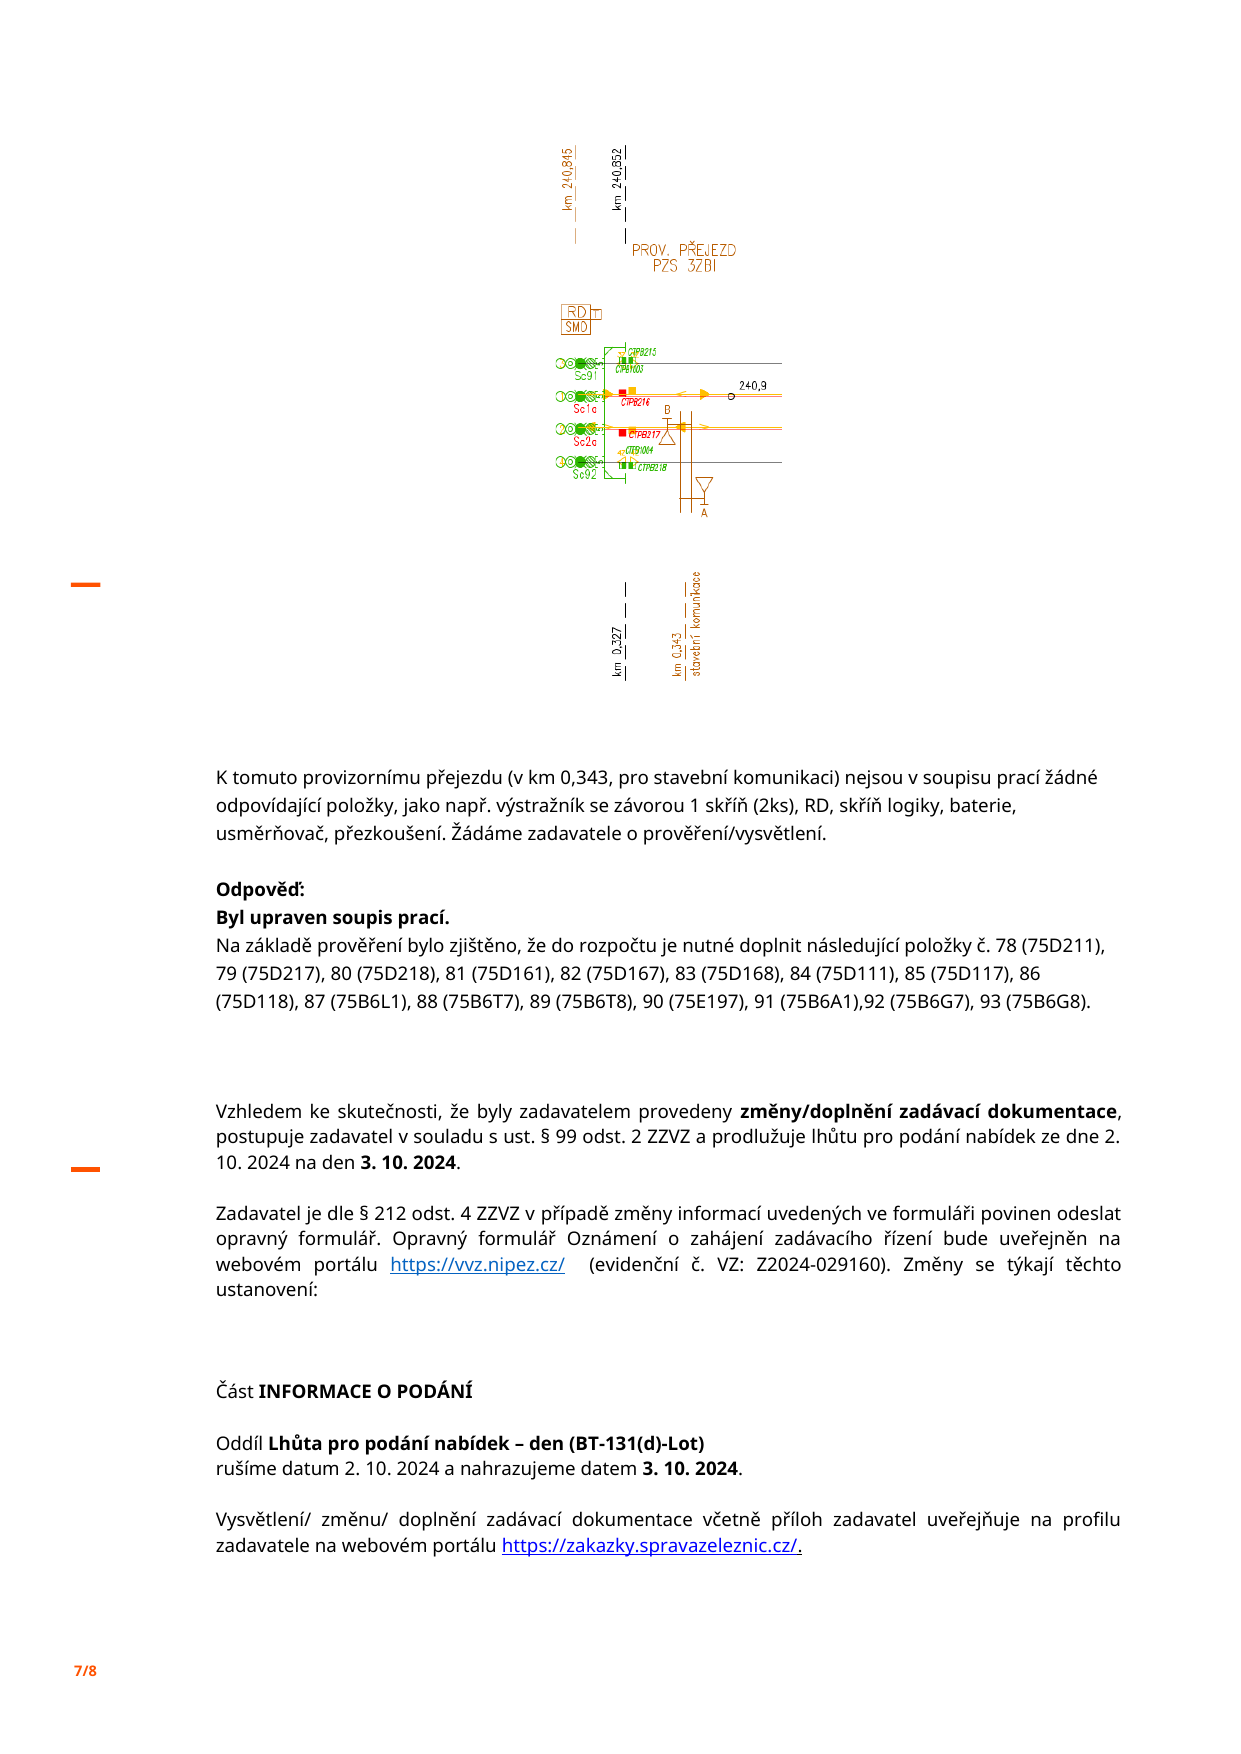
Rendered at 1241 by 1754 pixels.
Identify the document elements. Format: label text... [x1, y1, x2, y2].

text Byl upraven soupis prací. [216, 904, 1122, 930]
text Oddíl Lhůta pro podání nabídek – den (BT-131(d)-Lot) [216, 1430, 1122, 1455]
text Na základě prověření bylo zjištěno, že do rozpočtu je nutné doplnit následující položky č. 78 (75D211), 79 (75D217), 80 (75D218), 81 (75D161), 82 (75D167), 83 (75D168), 84 (75D111), 85 (75D117), 86 (75D118), 87 (75B6L1), 88 (75B6T7), 89 (75B6T8), 90 (75E197), 91 (75B6A1),92 (75B6G7), 93 (75B6G8). [216, 932, 1122, 1014]
text Zadavatel je dle § 212 odst. 4 ZZVZ v případě změny informací uvedených ve formuláři povinen odeslat opravný formulář. Opravný formulář Oznámení o zahájení zadávacího řízení bude uveřejněn na webovém portálu https://vvz.nipez.cz/ (evidenční č. VZ: Z2024-029160). Změny se týkají těchto ustanovení: [216, 1200, 1122, 1302]
text rušíme datum 2. 10. 2024 a nahrazujeme datem 3. 10. 2024. [216, 1455, 1122, 1481]
text K tomuto provizornímu přejezdu (v km 0,343, pro stavební komunikaci) nejsou v soupisu prací žádné odpovídající položky, jako např. výstražník se závorou 1 skříň (2ks), RD, skříň logiky, baterie, usměrňovač, přezkoušení. Žádáme zadavatele o prověření/vysvětlení. [216, 764, 1122, 846]
text Vysvětlení/ změnu/ doplnění zadávací dokumentace včetně příloh zadavatel uveřejňuje na profilu zadavatele na webovém portálu https://zakazky.spravazeleznic.cz/. [216, 1506, 1122, 1557]
list Vzhledem ke skutečnosti, že byly zadavatelem provedeny změny/doplnění zadávací dokumentace, postupuje zadavatel v souladu s ust. § 99 odst. 2 ZZVZ a prodlužuje lhůtu pro podání nabídek ze dne 2. 10. 2024 na den 3. 10. 2024. [216, 1098, 1122, 1174]
picture [555, 120, 782, 706]
text Část INFORMACE O PODÁNÍ [216, 1379, 1122, 1404]
text Odpověď: [216, 876, 1122, 902]
